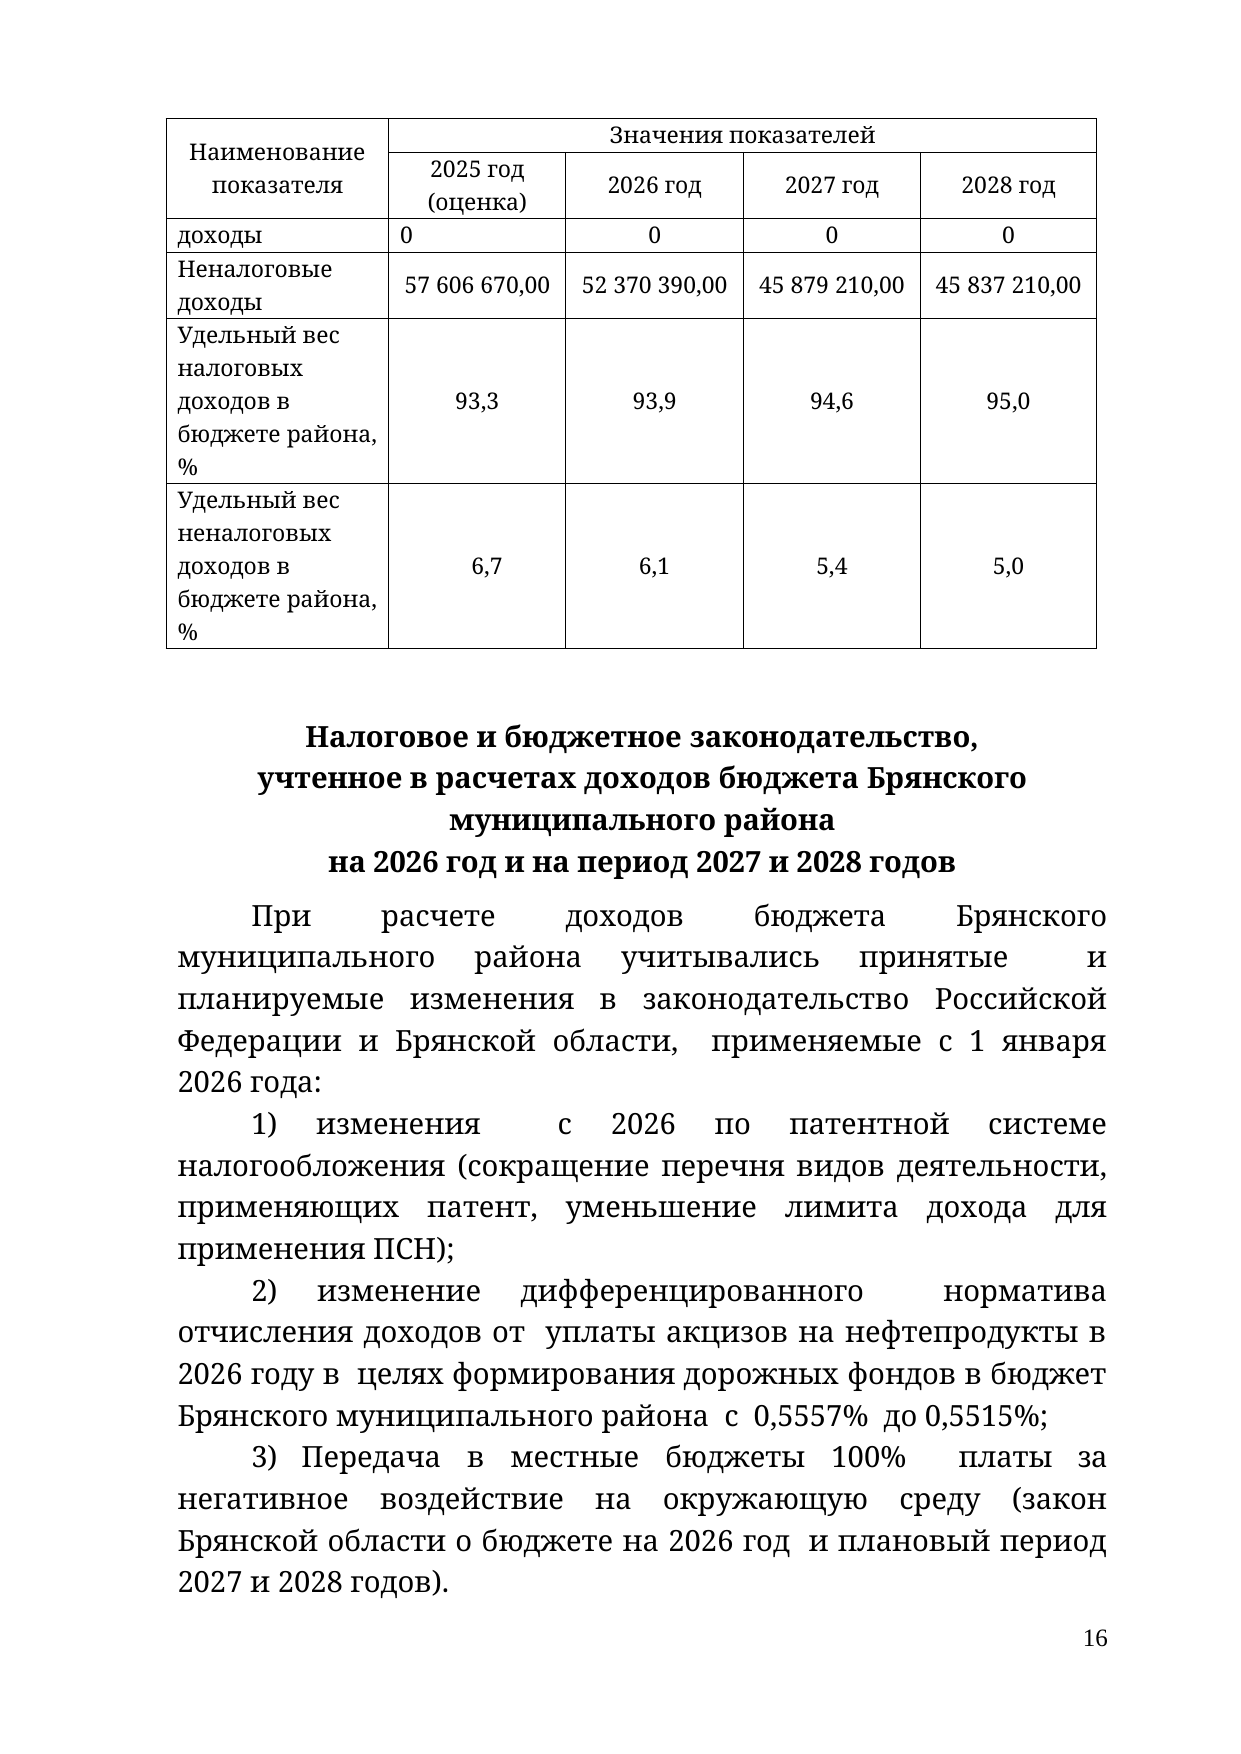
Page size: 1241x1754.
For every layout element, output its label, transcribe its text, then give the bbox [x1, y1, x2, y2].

table_cell 809 244 400,00 [566, 219, 743, 252]
text Налоговое и бюджетное законодательство, учтенное в расчетах доходов бюджета Брянского муниципального района на 2026 год и на период 2027 и 2028 годов [177, 716, 1107, 881]
table_cell 93,3 [389, 319, 565, 483]
table_cell Удельный вес налоговых доходов в бюджете района, % [167, 319, 388, 483]
table_cell 52 370 390,00 [566, 253, 743, 318]
table_cell 2025 год (оценка) [389, 153, 565, 218]
table_cell 93,9 [566, 319, 743, 483]
table_cell 2028 год [921, 153, 1096, 218]
table_header Значения показателей [389, 119, 1096, 152]
table_cell 6,7 [389, 484, 565, 648]
table_cell 812 186 600,00 [744, 219, 920, 252]
table_cell Неналоговые доходы [167, 253, 388, 318]
text 3) Передача в местные бюджеты 100% платы за негативное воздействие на окружающую среду (закон Брянской области о бюджете на 2026 год и плановый период 2027 и 2028 годов). [177, 1437, 1107, 1601]
table_cell 95,0 [921, 319, 1096, 483]
table_cell 5,0 [921, 484, 1096, 648]
table_cell 2026 год [566, 153, 743, 218]
text 1) изменения с 2026 по патентной системе налогообложения (сокращение перечня видов деятельности, применяющих патент, уменьшение лимита дохода для применения ПСН); [177, 1103, 1107, 1268]
table_header Наименование показателя [167, 119, 388, 218]
text При расчете доходов бюджета Брянского муниципального района учитывались принятые и планируемые изменения в законодательство Российской Федерации и Брянской области, применяемые с 1 января 2026 года: [177, 895, 1107, 1101]
table_cell 6,1 [566, 484, 743, 648]
table_cell 45 879 210,00 [744, 253, 920, 318]
table_cell 94,6 [744, 319, 920, 483]
table_cell 800 811 020,00 [389, 219, 565, 252]
table_cell 57 606 670,00 [389, 253, 565, 318]
table_cell Удельный вес неналоговых доходов в бюджете района, % [167, 484, 388, 648]
table_cell 2027 год [744, 153, 920, 218]
table_cell 879 125 000,00 [921, 219, 1096, 252]
table_cell 45 837 210,00 [921, 253, 1096, 318]
table_cell Налоговые доходы [167, 219, 388, 252]
text 2) изменение дифференцированного норматива отчисления доходов от уплаты акцизов на нефтепродукты в 2026 году в целях формирования дорожных фондов в бюджет Брянского муниципального района с 0,5557% до 0,5515%; [177, 1270, 1107, 1435]
table_cell 5,4 [744, 484, 920, 648]
